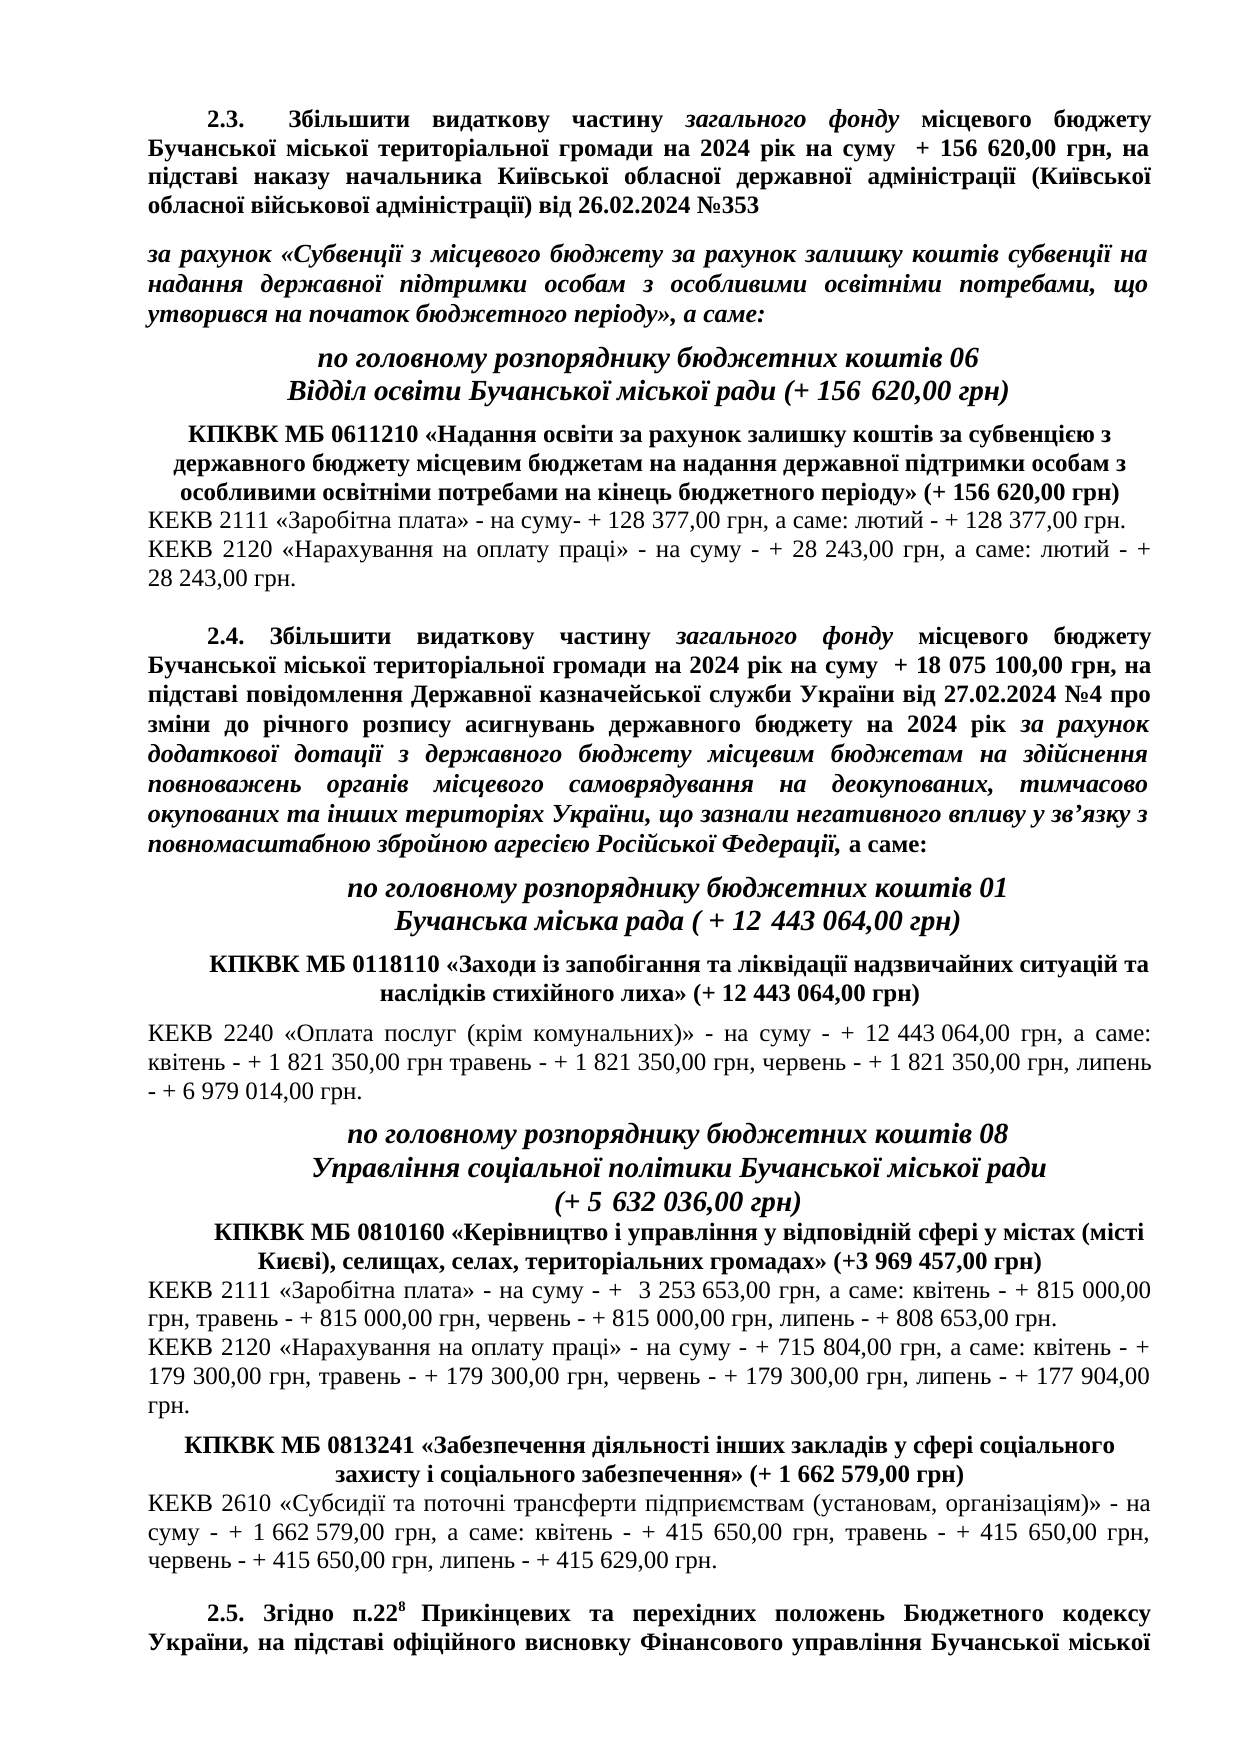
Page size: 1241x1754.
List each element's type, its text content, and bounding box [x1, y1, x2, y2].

text КЕКВ 2610 «Субсидії та поточні трансферти підприємствам (установам, організаціям)» - на суму - + 1 662 579,00 грн, а саме: квітень - + 415 650,00 грн, травень - + 415 650,00 грн, червень - + 415 650,00 грн, липень - + 415 629,00 грн. [148, 1488, 1152, 1574]
text по головному розпоряднику бюджетних коштів 06 [148, 340, 1152, 373]
text 2.3. Збільшити видаткову частину загального фонду місцевого бюджету Бучанської міської територіальної громади на 2024 рік на суму + 156 620,00 грн, на підставі наказу начальника Київської обласної державної адміністрації (Київської обласної військової адміністрації) від 26.02.2024 №353 [148, 103, 1152, 219]
text Управління соціальної політики Бучанської міської ради [148, 1150, 1152, 1184]
text 2.4. Збільшити видаткову частину загального фонду місцевого бюджету Бучанської міської територіальної громади на 2024 рік на суму + 18 075 100,00 грн, на підставі повідомлення Державної казначейської служби України від 27.02.2024 №4 про зміни до річного розпису асигнувань державного бюджету на 2024 рік за рахунок додаткової дотації з державного бюджету місцевим бюджетам на здійснення повноважень органів місцевого самоврядування на деокупованих, тимчасово окупованих та інших територіях України, що зазнали негативного впливу у зв’язку з повномасштабною збройною агресією Російської Федерації, а саме: [148, 620, 1152, 858]
text за рахунок «Субвенції з місцевого бюджету за рахунок залишку коштів субвенції на надання державної підтримки особам з особливими освітніми потребами, що утворився на початок бюджетного періоду», а саме: [148, 238, 1152, 328]
text Відділ освіти Бучанської міської ради (+ 156 620,00 грн) [148, 373, 1152, 407]
text КПКВК МБ 0118110 «Заходи із запобігання та ліквідації надзвичайних ситуацій та наслідків стихійного лиха» (+ 12 443 064,00 грн) [148, 949, 1152, 1006]
text КЕКВ 2111 «Заробітна плата» - на суму- + 128 377,00 грн, а саме: лютий - + 128 377,00 грн. [148, 505, 1152, 534]
text КЕКВ 2120 «Нарахування на оплату праці» - на суму - + 715 804,00 грн, а саме: квітень - + 179 300,00 грн, травень - + 179 300,00 грн, червень - + 179 300,00 грн, липень - + 177 904,00 грн. [148, 1332, 1152, 1418]
text КПКВК МБ 0611210 «Надання освіти за рахунок залишку коштів за субвенцією з державного бюджету місцевим бюджетам на надання державної підтримки особам з особливими освітніми потребами на кінець бюджетного періоду» (+ 156 620,00 грн) [148, 419, 1152, 505]
text КПКВК МБ 0810160 «Керівництво і управління у відповідній сфері у містах (місті Києві), селищах, селах, територіальних громадах» (+3 969 457,00 грн) [148, 1217, 1152, 1275]
text (+ 5 632 036,00 грн) [148, 1184, 1152, 1217]
text Бучанська міська рада ( + 12 443 064,00 грн) [148, 903, 1152, 937]
text по головному розпоряднику бюджетних коштів 01 [148, 870, 1152, 903]
text КЕКВ 2111 «Заробітна плата» - на суму - + 3 253 653,00 грн, а саме: квітень - + 815 000,00 грн, травень - + 815 000,00 грн, червень - + 815 000,00 грн, липень - + 808 653,00 грн. [148, 1275, 1152, 1332]
text КЕКВ 2240 «Оплата послуг (крім комунальних)» - на суму - + 12 443 064,00 грн, а саме: квітень - + 1 821 350,00 грн травень - + 1 821 350,00 грн, червень - + 1 821 350,00 грн, липень - + 6 979 014,00 грн. [148, 1018, 1152, 1104]
text по головному розпоряднику бюджетних коштів 08 [148, 1117, 1152, 1150]
text КЕКВ 2120 «Нарахування на оплату праці» - на суму - + 28 243,00 грн, а саме: лютий - + 28 243,00 грн. [148, 534, 1152, 592]
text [148, 1598, 1152, 1656]
text КПКВК МБ 0813241 «Забезпечення діяльності інших закладів у сфері соціального захисту і соціального забезпечення» (+ 1 662 579,00 грн) [148, 1430, 1152, 1488]
